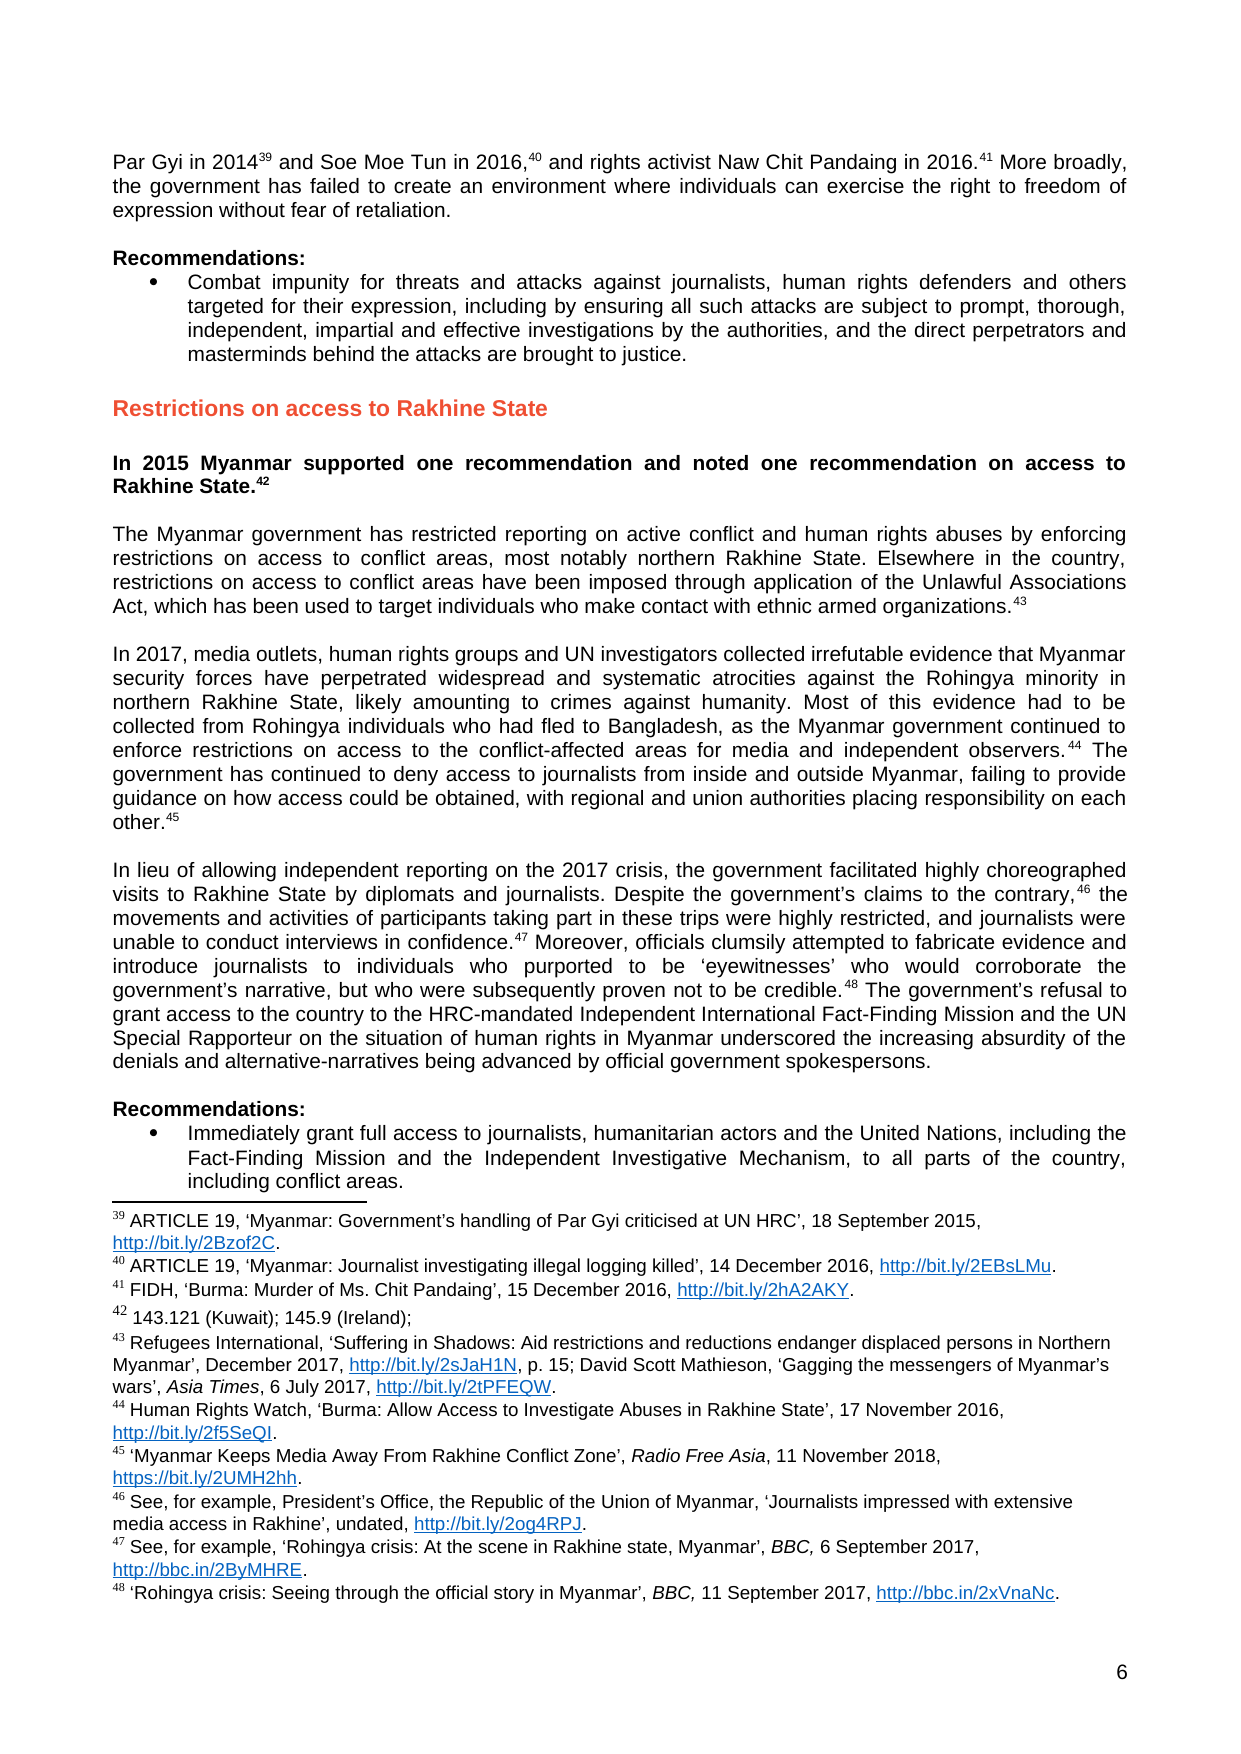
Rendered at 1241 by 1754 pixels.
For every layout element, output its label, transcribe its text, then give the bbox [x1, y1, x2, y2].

list Immediately grant full access to journalists, humanitarian actors and the United Nations, including the Fact-Finding Mission and the Independent Investigative Mechanism, to all parts of the country, including conflict areas. [150, 1121, 1128, 1193]
text Recommendations: [112, 1097, 1128, 1121]
text In 2017, media outlets, human rights groups and UN investigators collected irrefutable evidence that Myanmar security forces have perpetrated widespread and systematic atrocities against the Rohingya minority in northern Rakhine State, likely amounting to crimes against humanity. Most of this evidence had to be collected from Rohingya individuals who had fled to Bangladesh, as the Myanmar government continued to enforce restrictions on access to the conflict-affected areas for media and independent observers. The government has continued to deny access to journalists from inside and outside Myanmar, failing to provide guidance on how access could be obtained, with regional and union authorities placing responsibility on each other. [112, 642, 1128, 834]
text In 2015 Myanmar supported one recommendation and noted one recommendation on access to Rakhine State. [112, 450, 1128, 498]
text In lieu of allowing independent reporting on the 2017 crisis, the government facilitated highly choreographed visits to Rakhine State by diplomats and journalists. Despite the government’s claims to the contrary, the movements and activities of participants taking part in these trips were highly restricted, and journalists were unable to conduct interviews in confidence. Moreover, officials clumsily attempted to fabricate evidence and introduce journalists to individuals who purported to be ‘eyewitnesses’ who would corroborate the government’s narrative, but who were subsequently proven not to be credible. The government’s refusal to grant access to the country to the HRC-mandated Independent International Fact-Finding Mission and the UN Special Rapporteur on the situation of human rights in Myanmar underscored the increasing absurdity of the denials and alternative-narratives being advanced by official government spokespersons. [112, 858, 1128, 1073]
text The Myanmar government has restricted reporting on active conflict and human rights abuses by enforcing restrictions on access to conflict areas, most notably northern Rakhine State. Elsewhere in the country, restrictions on access to conflict areas have been imposed through application of the Unlawful Associations Act, which has been used to target individuals who make contact with ethnic armed organizations. [112, 522, 1128, 618]
list Combat impunity for threats and attacks against journalists, human rights defenders and others targeted for their expression, including by ensuring all such attacks are subject to prompt, thorough, independent, impartial and effective investigations by the authorities, and the direct perpetrators and masterminds behind the attacks are brought to justice. [150, 270, 1128, 366]
text Restrictions on access to Rakhine State [112, 395, 1128, 421]
text Recommendations: [112, 246, 1128, 270]
text Despite the February 2019 conviction of two individuals for the murder of prominent lawyer U Ko Ni, the investigation into his killing was deeply flawed and the trial was beset by procedural irregularities. There has been little or no progress in investigations into several other high-profile murders, including of journalists Ko Par Gyi in 2014 and Soe Moe Tun in 2016, and rights activist Naw Chit Pandaing in 2016. More broadly, the government has failed to create an environment where individuals can exercise the right to freedom of expression without fear of retaliation. [112, 150, 1128, 222]
